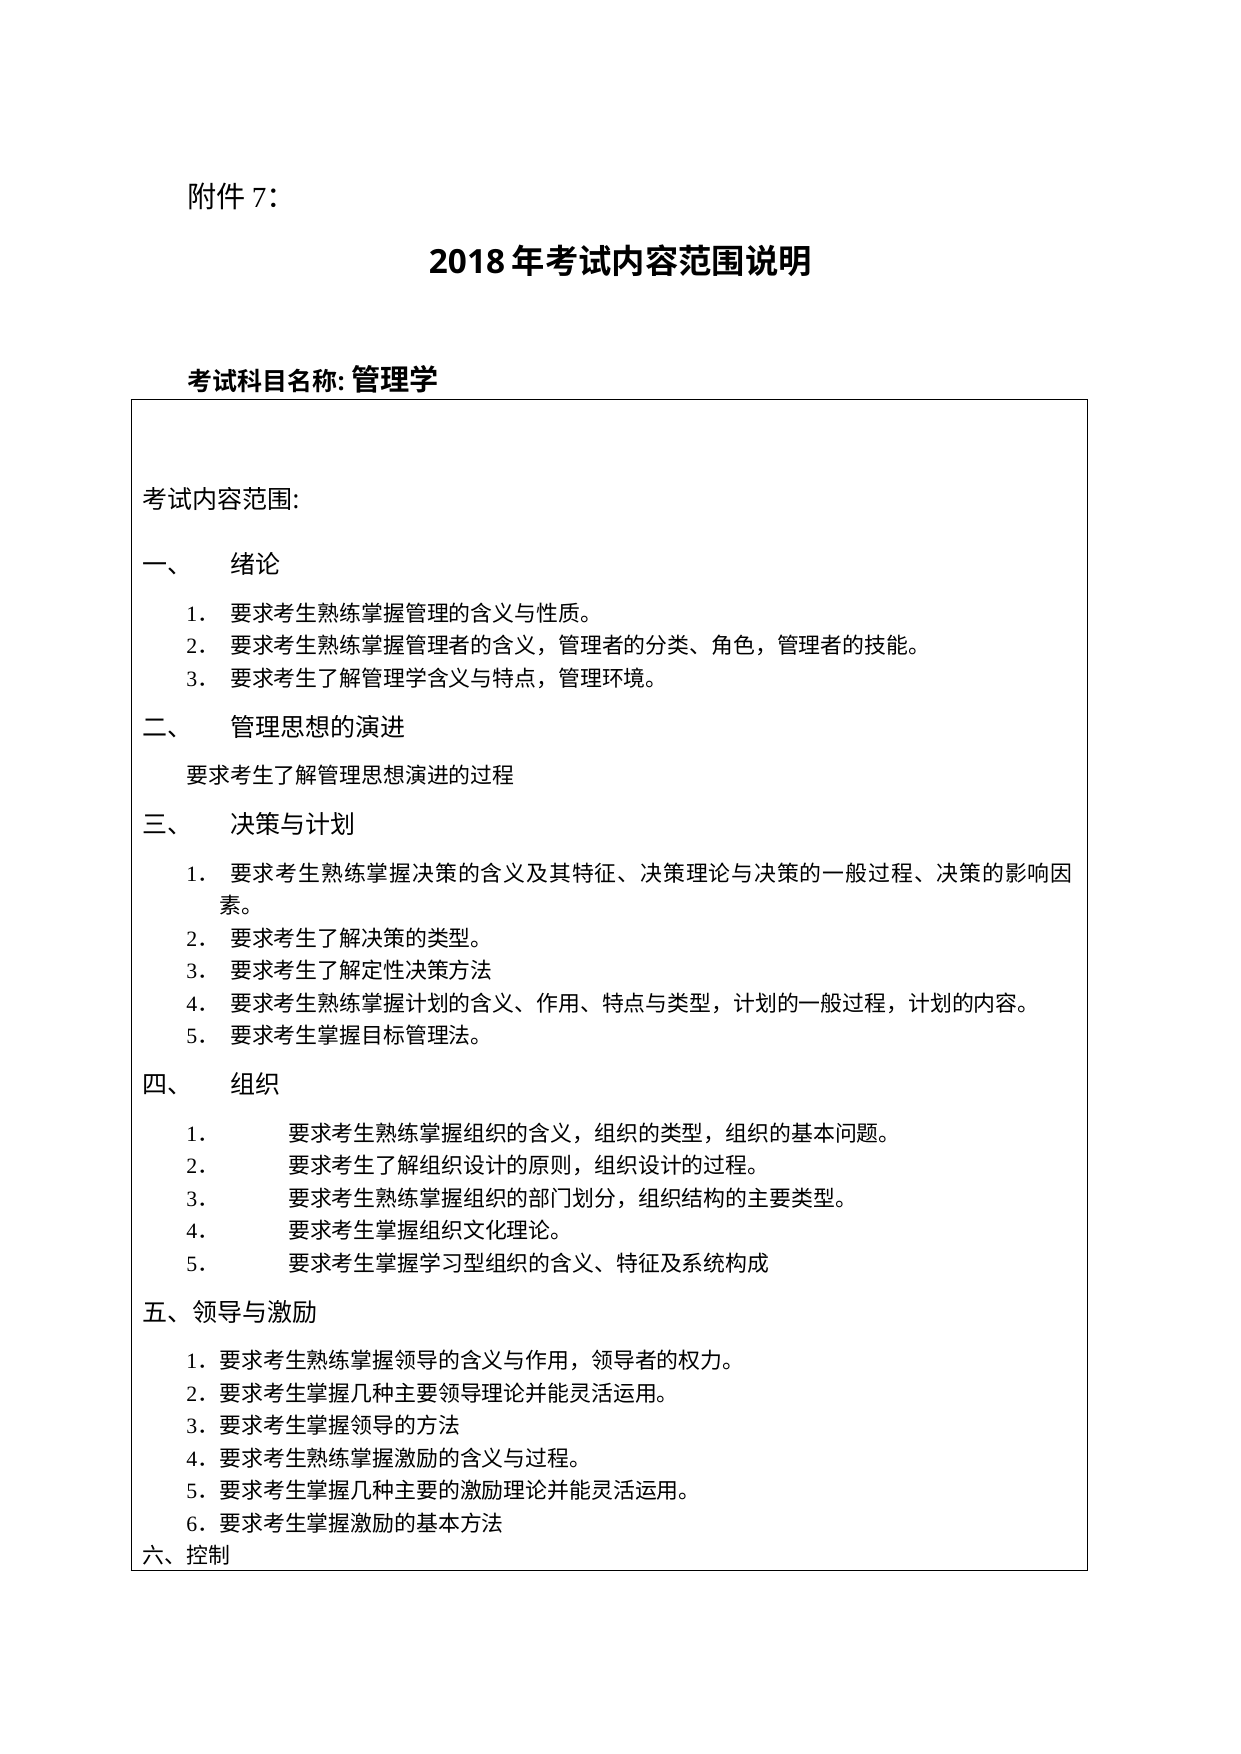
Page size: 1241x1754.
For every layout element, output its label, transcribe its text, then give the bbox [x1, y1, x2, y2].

text 2018年考试内容范围说明 [187, 227, 1053, 292]
text 考试科目名称: 管理学 [187, 357, 1053, 399]
text 附件7： [187, 162, 1053, 227]
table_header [132, 400, 1087, 1570]
